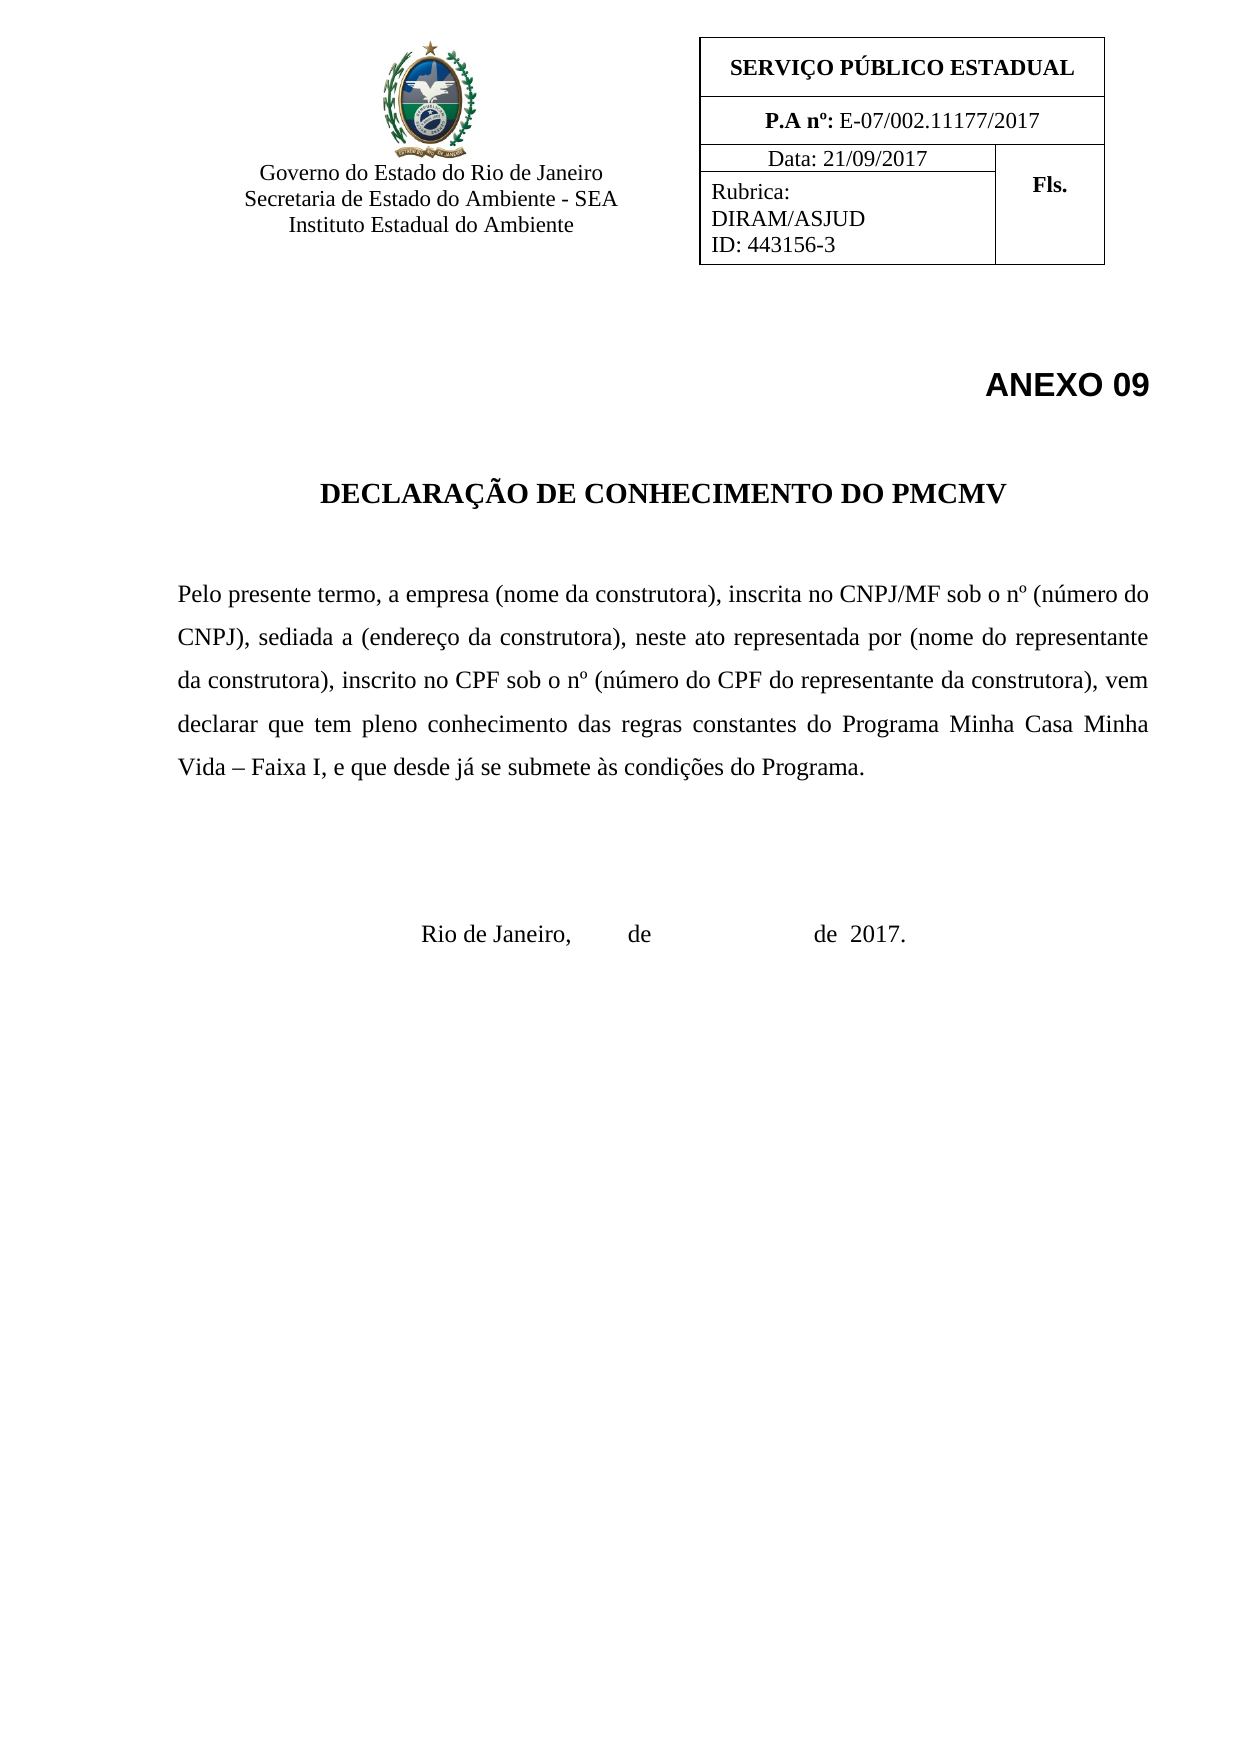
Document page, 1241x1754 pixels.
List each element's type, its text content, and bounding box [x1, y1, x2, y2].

text ANEXO 09 [177, 365, 1150, 404]
text Rio de Janeiro, de de 2017. [177, 919, 1150, 947]
picture [371, 38, 492, 159]
text Declaração de conhecimento do pmcmv [177, 476, 1150, 509]
text Pelo presente termo, a empresa (nome da construtora), inscrita no CNPJ/MF sob o nº (número do CNPJ), sediada a (endereço da construtora), neste ato representada por (nome do representante da construtora), inscrito no CPF sob o nº (número do CPF do representante da construtora), vem declarar que tem pleno conhecimento das regras constantes do Programa Minha Casa Minha Vida – Faixa I, e que desde já se submete às condições do Programa. [177, 579, 1150, 781]
